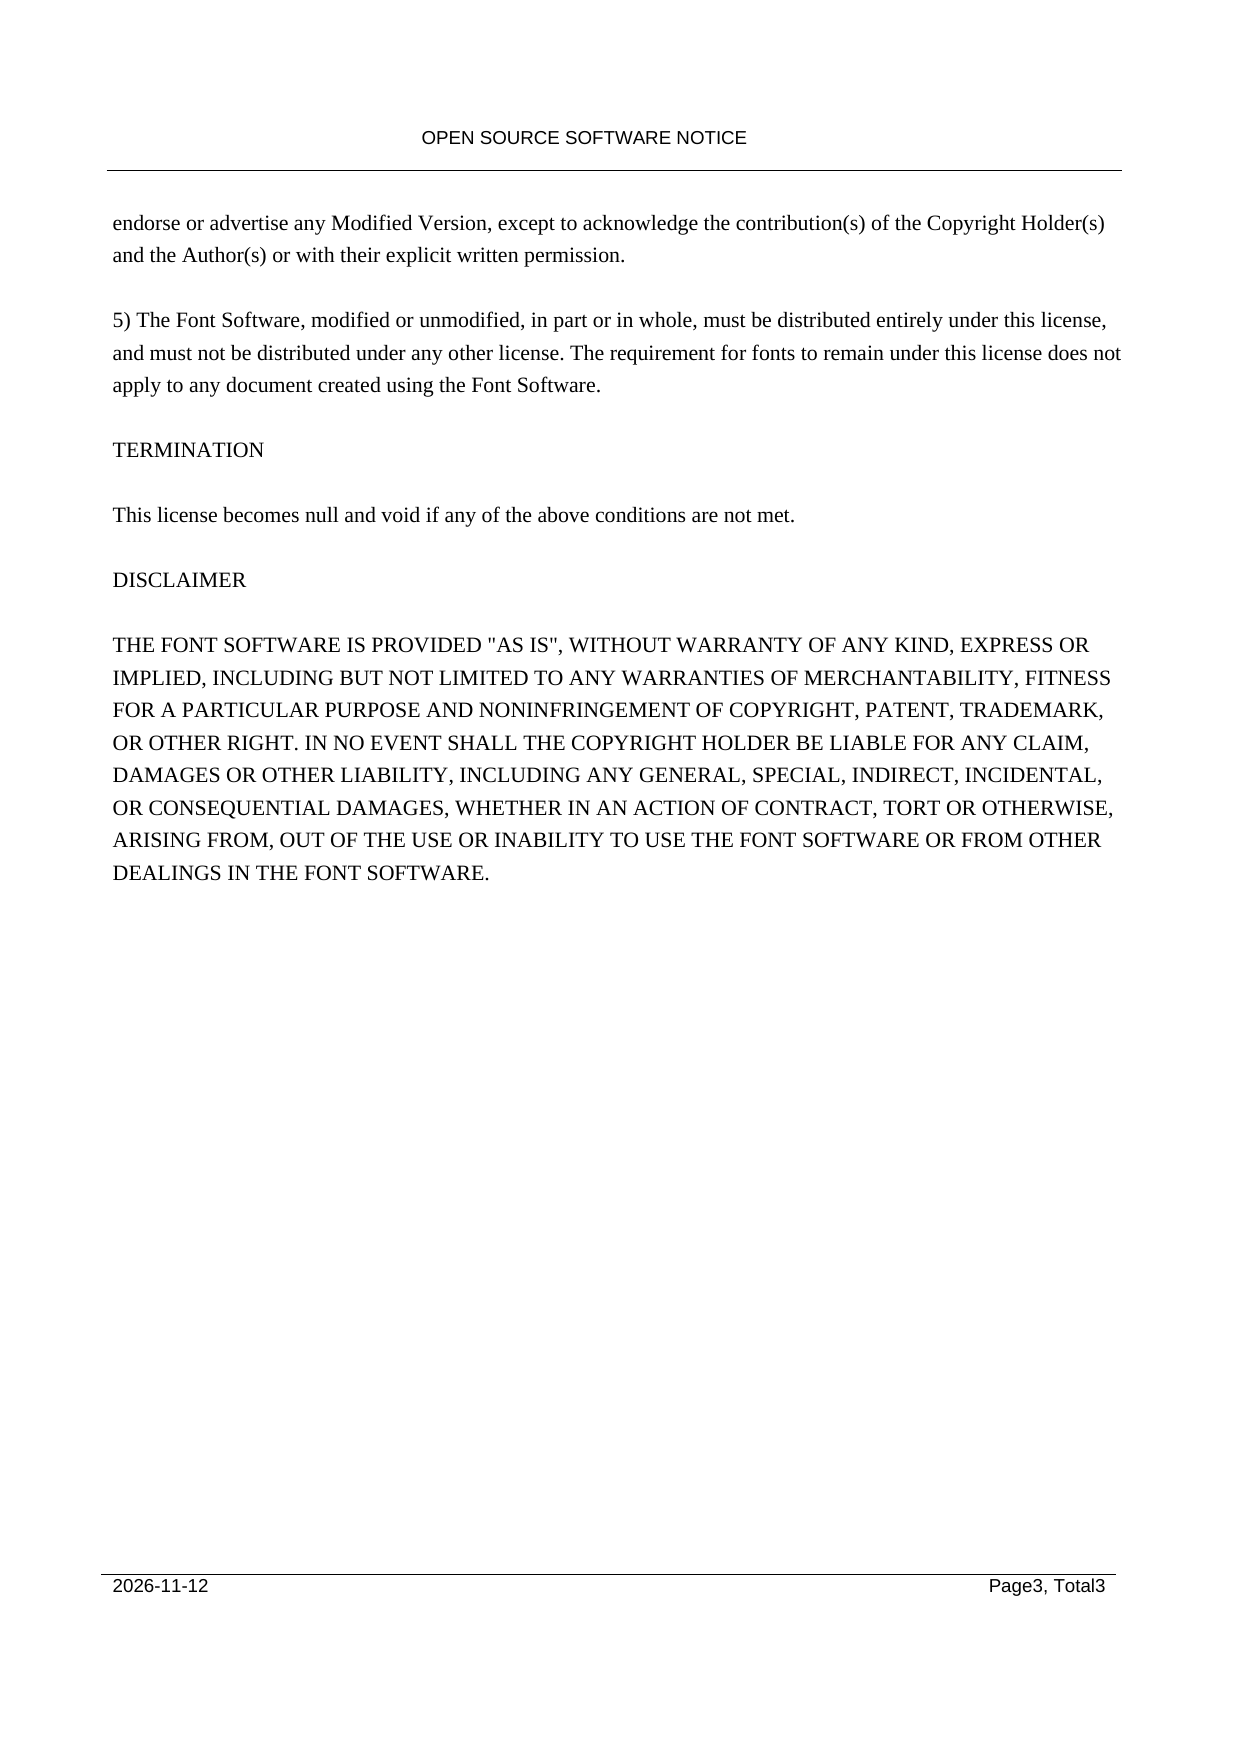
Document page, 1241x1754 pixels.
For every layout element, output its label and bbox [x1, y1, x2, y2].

text [112, 206, 1128, 921]
